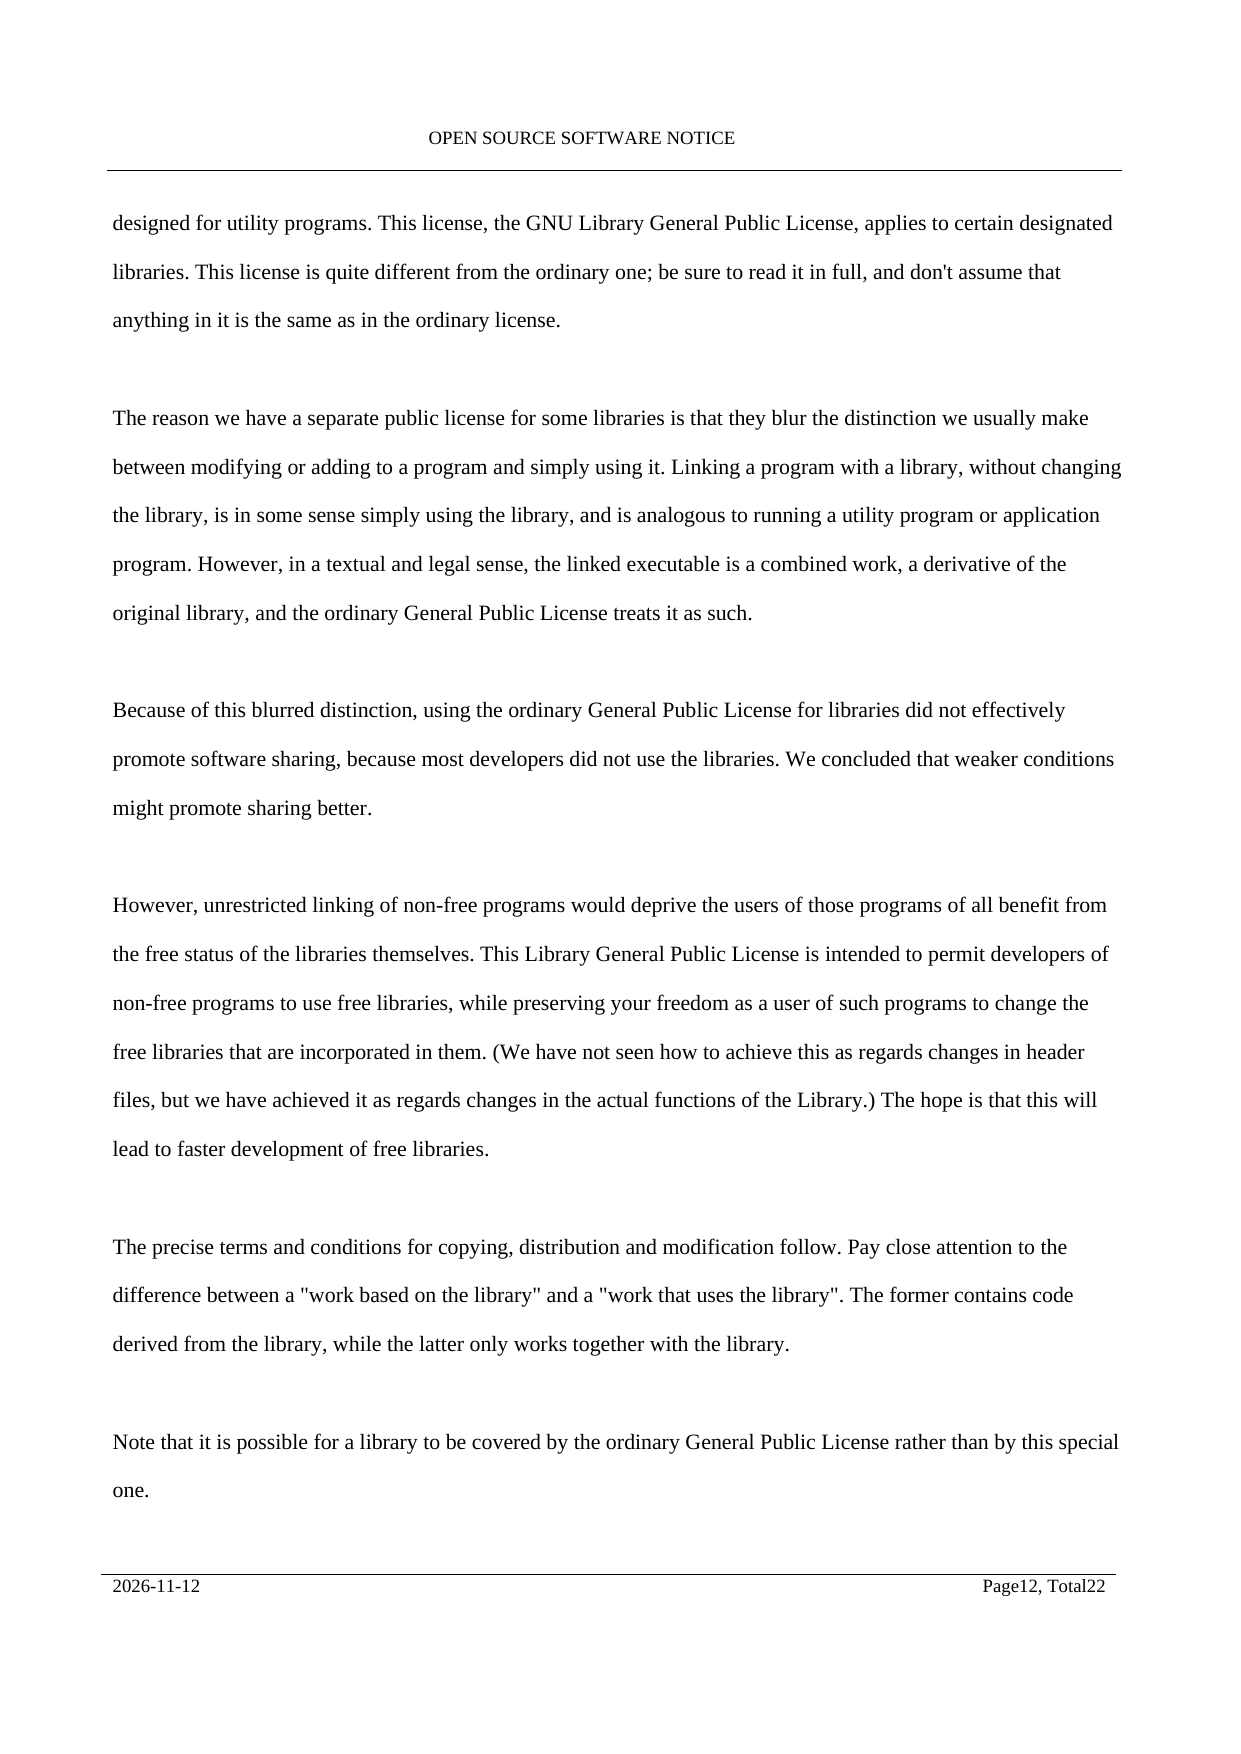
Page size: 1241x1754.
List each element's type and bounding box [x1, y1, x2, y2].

text [112, 206, 1128, 1506]
